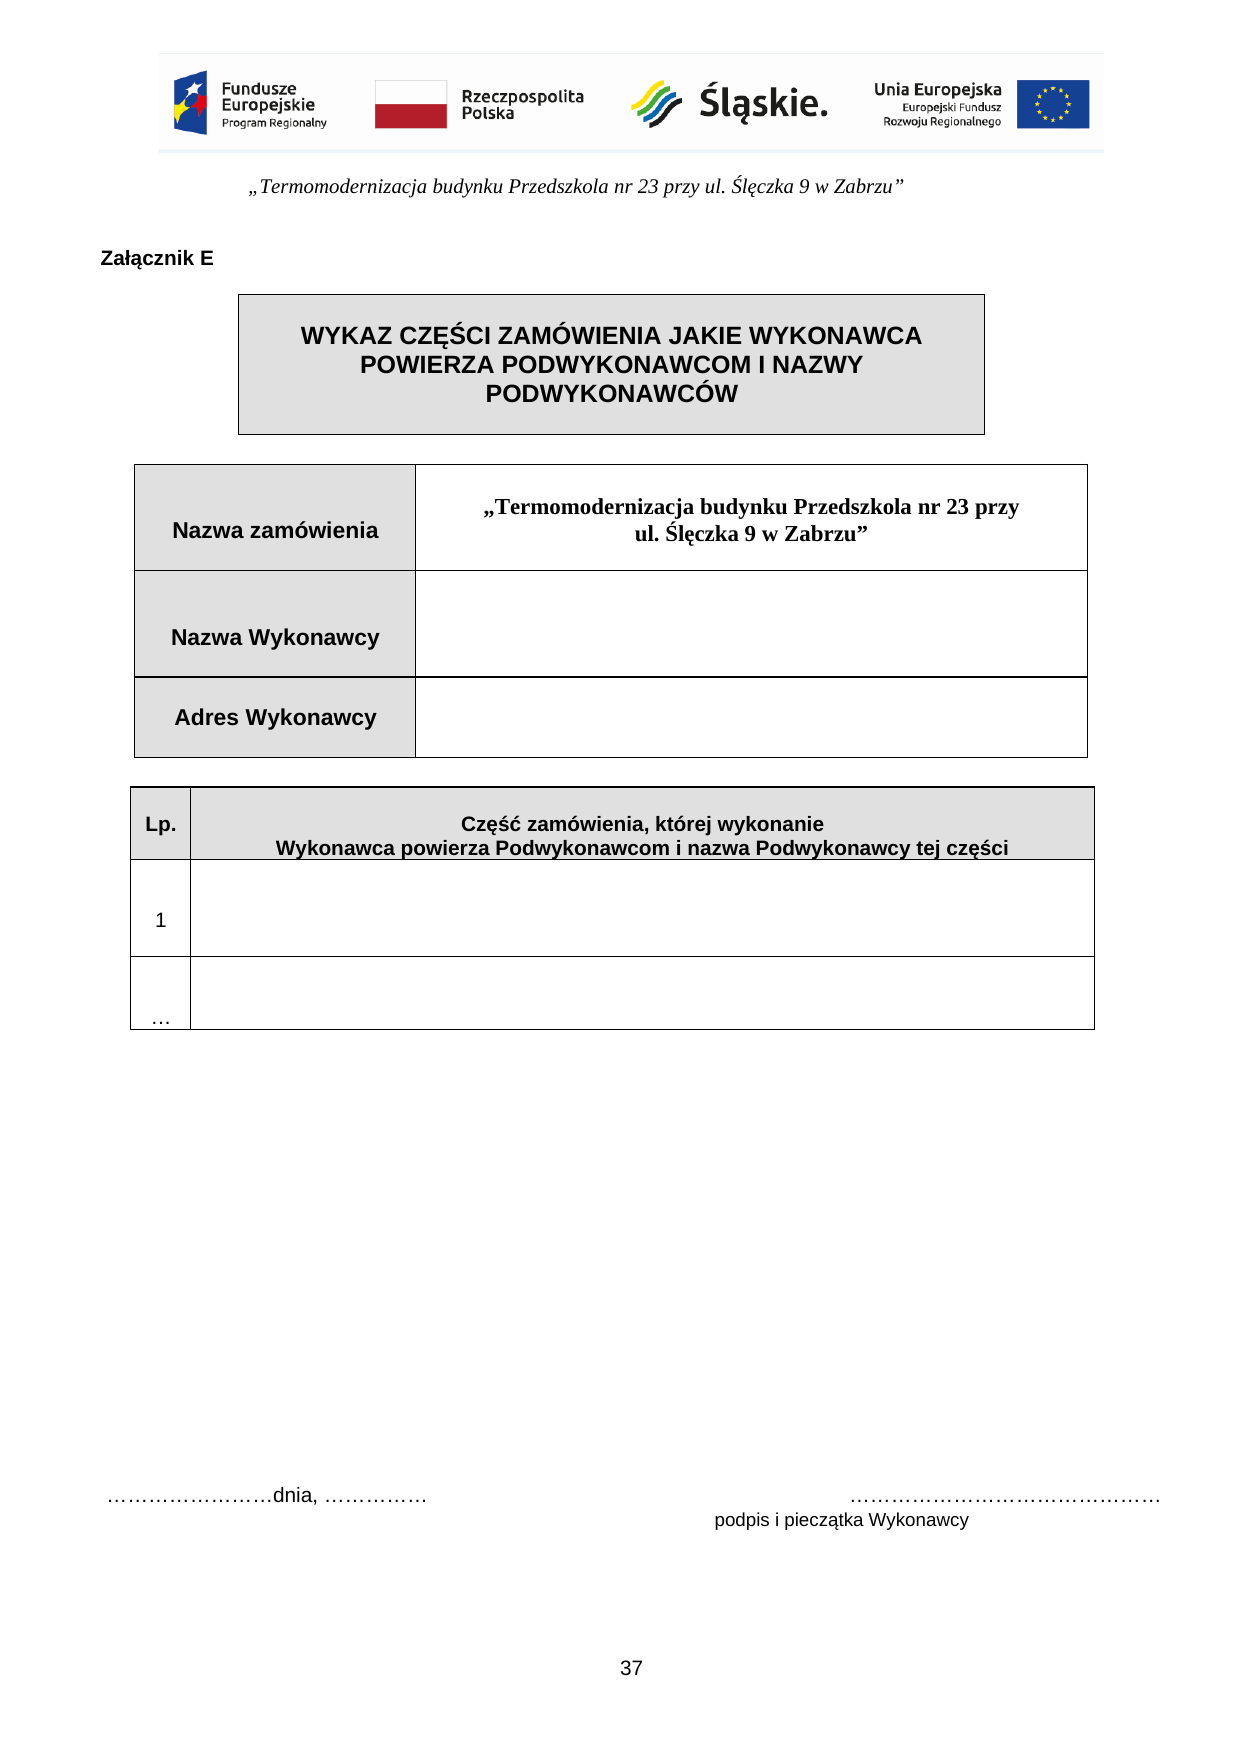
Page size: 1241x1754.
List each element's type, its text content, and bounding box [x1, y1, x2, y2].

table_header „Termomodernizacja budynku Przedszkola nr 23 przy ul. Ślęczka 9 w Zabrzu” [416, 465, 1087, 570]
table_cell [191, 860, 1094, 956]
table_cell Nazwa Wykonawcy [135, 571, 415, 676]
text ……………………dnia, …………… ……………………………………… podpis i pieczątka Wykonawcy [100, 1483, 1162, 1531]
picture [158, 53, 1105, 153]
table_cell Adres Wykonawcy [135, 678, 415, 757]
table_header Nazwa zamówienia [135, 465, 415, 570]
table_header WYKAZ CZĘŚCI ZAMÓWIENIA JAKIE WYKONAWCA POWIERZA PODWYKONAWCOM I NAZWY PODWYKONAWCÓW [239, 295, 984, 434]
table_header Część zamówienia, której wykonanie Wykonawca powierza Podwykonawcom i nazwa Podwykonawcy tej części [191, 788, 1094, 859]
table_cell … [131, 957, 190, 1029]
table_cell 1 [131, 860, 190, 956]
table_cell [416, 678, 1087, 757]
text Załącznik E [100, 246, 1162, 270]
table_cell [191, 957, 1094, 1029]
table_header Lp. [131, 788, 190, 859]
table_cell [416, 571, 1087, 676]
